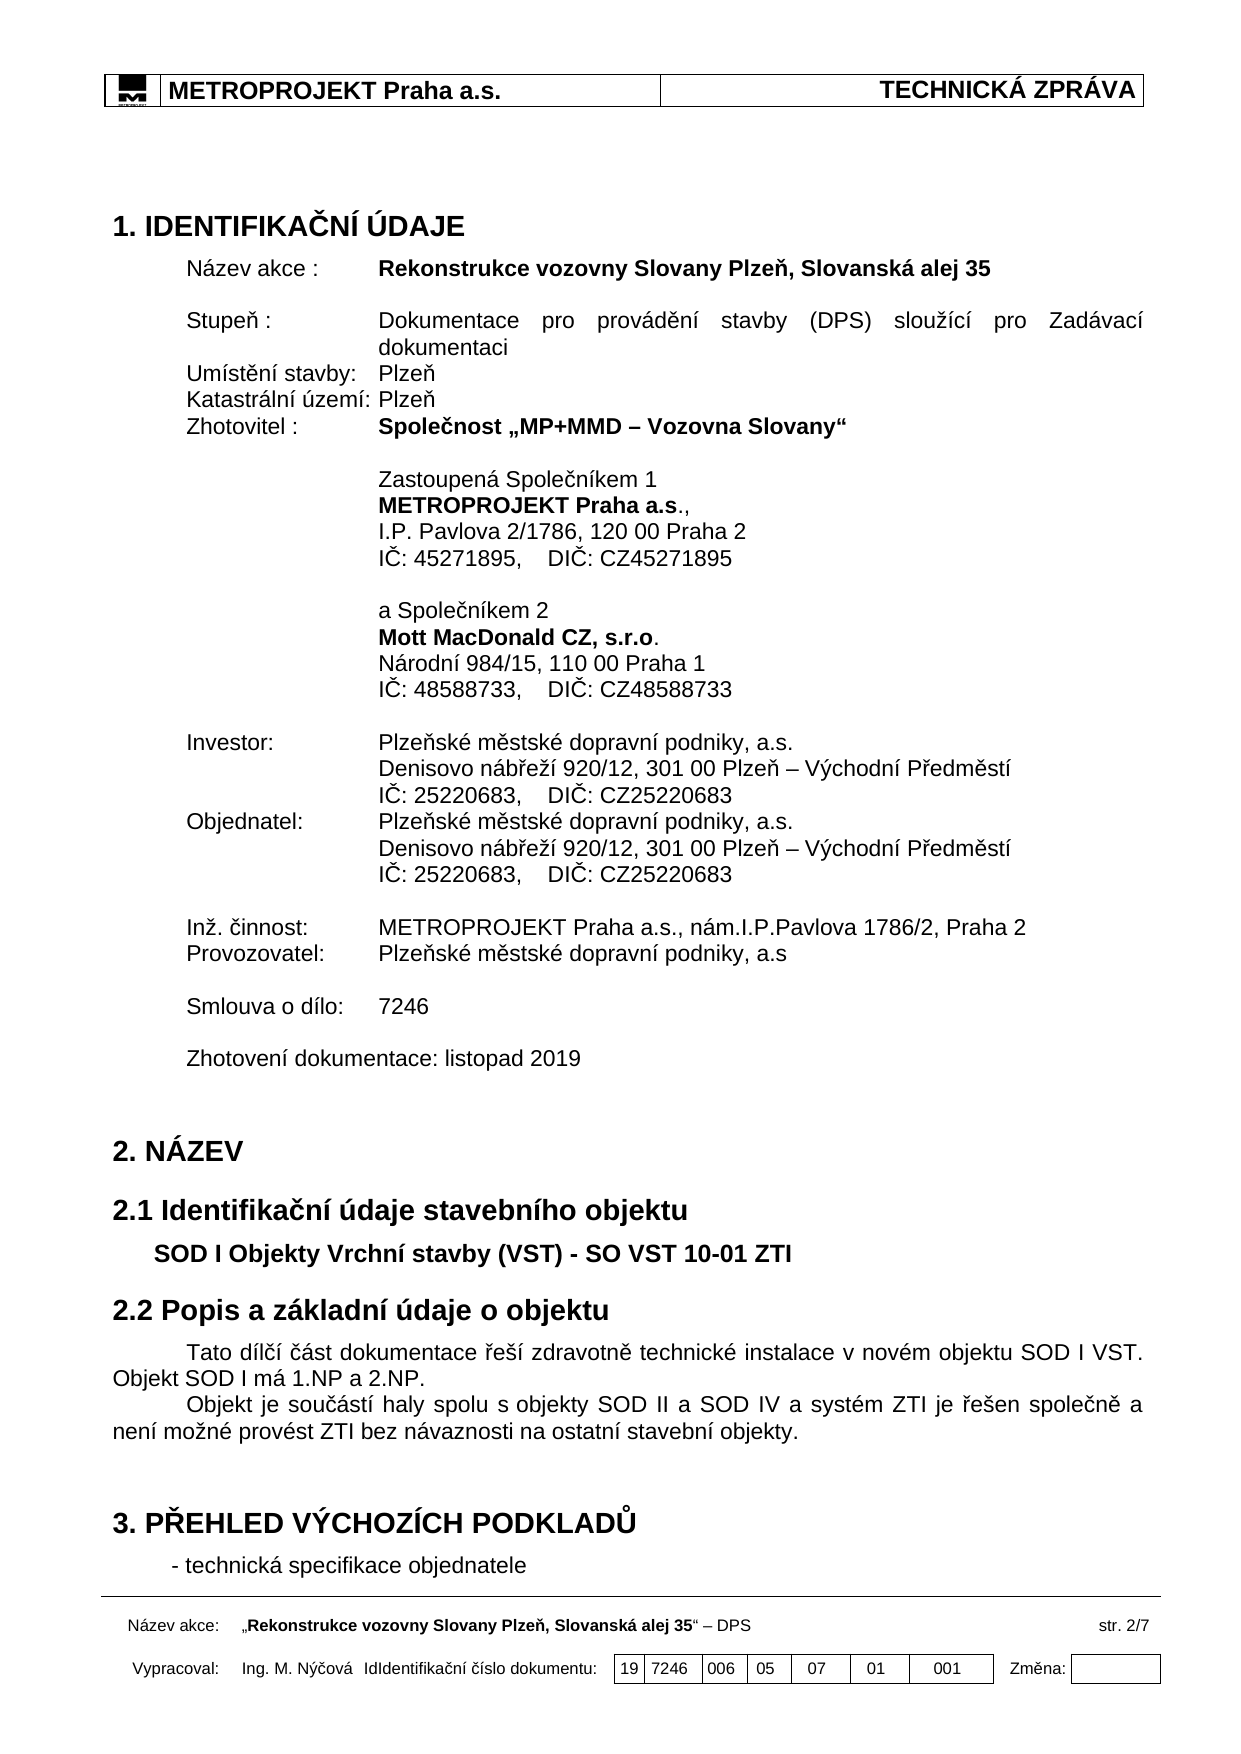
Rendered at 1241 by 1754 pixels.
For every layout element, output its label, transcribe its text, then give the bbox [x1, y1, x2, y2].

text Název akce : Rekonstrukce vozovny Slovany Plzeň, Slovanská alej 35 [112, 255, 1144, 281]
text IČ: 48588733, DIČ: CZ48588733 [112, 676, 1144, 703]
text IČ: 45271895, DIČ: CZ45271895 [112, 544, 1144, 571]
subtitle Identifikační údaje stavebního objektu [112, 1193, 1144, 1226]
text Stupeň : Dokumentace pro provádění stavby (DPS) sloužící pro Zadávací dokumentaci [186, 307, 1144, 360]
text Objednatel: Plzeňské městské dopravní podniky, a.s. [112, 808, 1174, 834]
text Zhotovitel : Společnost „MP+MMD – Vozovna Slovany“ [112, 413, 1144, 439]
text Umístění stavby: Plzeň [112, 360, 1144, 386]
subtitle NÁZEV [112, 1134, 1144, 1168]
subtitle Popis a základní údaje o objektu [112, 1292, 1144, 1326]
picture [118, 75, 147, 106]
text Denisovo nábřeží 920/12, 301 00 Plzeň – Východní Předměstí [112, 834, 1174, 861]
text IČ: 25220683, DIČ: CZ25220683 [112, 861, 1174, 887]
text Denisovo nábřeží 920/12, 301 00 Plzeň – Východní Předměstí [112, 755, 1174, 782]
text Smlouva o dílo: 7246 [112, 993, 1174, 1019]
text Inž. činnost: METROPROJEKT Praha a.s., nám.I.P.Pavlova 1786/2, Praha 2 [112, 913, 1144, 940]
text Mott MacDonald CZ, s.r.o. [112, 624, 1144, 650]
text Tato dílčí část dokumentace řeší zdravotně technické instalace v novém objektu SOD I VST. Objekt SOD I má 1.NP a 2.NP. [112, 1338, 1144, 1391]
subtitle Identifikační údaje [112, 209, 1144, 242]
text a Společníkem 2 [112, 597, 1144, 624]
text Provozovatel: Plzeňské městské dopravní podniky, a.s [112, 940, 1174, 966]
text Investor: Plzeňské městské dopravní podniky, a.s. [112, 729, 1174, 755]
text IČ: 25220683, DIČ: CZ25220683 [112, 782, 1174, 808]
text I.P. Pavlova 2/1786, 120 00 Praha 2 [112, 518, 1144, 544]
text - technická specifikace objednatele [112, 1552, 1144, 1579]
text Zastoupená Společníkem 1 [112, 466, 1144, 492]
subtitle Přehled výchozích podkladů [112, 1506, 1144, 1540]
text Zhotovení dokumentace: listopad 2019 [112, 1045, 1144, 1072]
text SOD I Objekty Vrchní stavby (VST) - SO VST 10-01 ZTI [112, 1239, 1144, 1267]
text METROPROJEKT Praha a.s., [112, 492, 1144, 518]
text Objekt je součástí haly spolu s objekty SOD II a SOD IV a systém ZTI je řešen společně a není možné provést ZTI bez návaznosti na ostatní stavební objekty. [112, 1391, 1144, 1444]
text Národní 984/15, 110 00 Praha 1 [112, 650, 1144, 676]
text Katastrální území: Plzeň [112, 386, 1144, 413]
